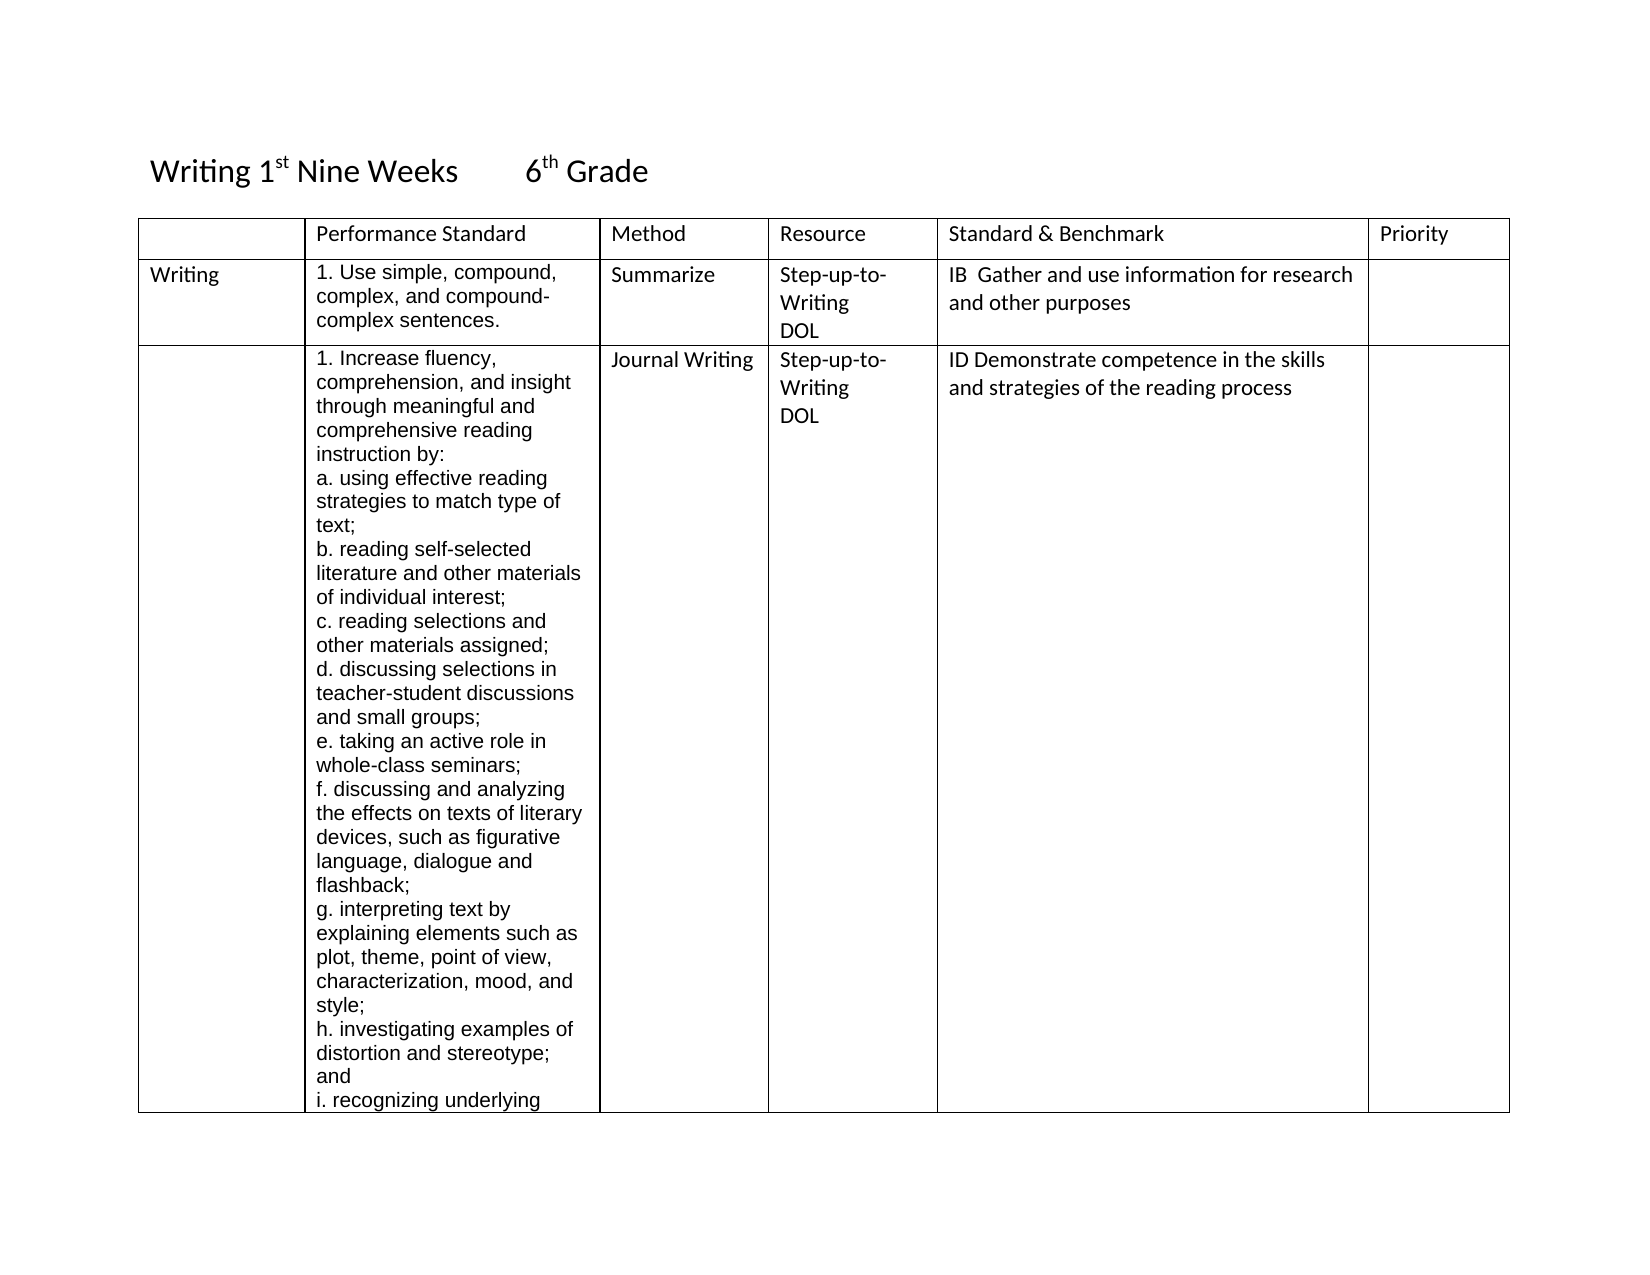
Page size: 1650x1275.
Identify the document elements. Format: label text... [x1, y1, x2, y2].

table_cell [139, 346, 304, 1112]
table_header Priority [1369, 219, 1509, 259]
table_header Resource [769, 219, 937, 259]
table_cell [1369, 346, 1509, 1112]
table_cell Writing [139, 260, 304, 344]
table_cell Step-up-to-Writing DOL [769, 260, 937, 344]
table_header Standard & Benchmark [938, 219, 1368, 259]
table_header [139, 219, 304, 259]
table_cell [769, 346, 937, 1112]
text Writing 1st Nine Weeks 6th Grade [150, 150, 1500, 191]
table_cell Summarize [601, 260, 768, 344]
table_header Method [601, 219, 768, 259]
table_cell IB Gather and use information for research and other purposes [938, 260, 1368, 344]
table_cell Journal Writing [601, 346, 768, 1112]
table_cell 1. Use simple, compound, complex, and compound-complex sentences. [306, 260, 599, 344]
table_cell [938, 346, 1368, 1112]
table_cell [1369, 260, 1509, 344]
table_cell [306, 346, 599, 1112]
table_header Performance Standard [306, 219, 599, 259]
